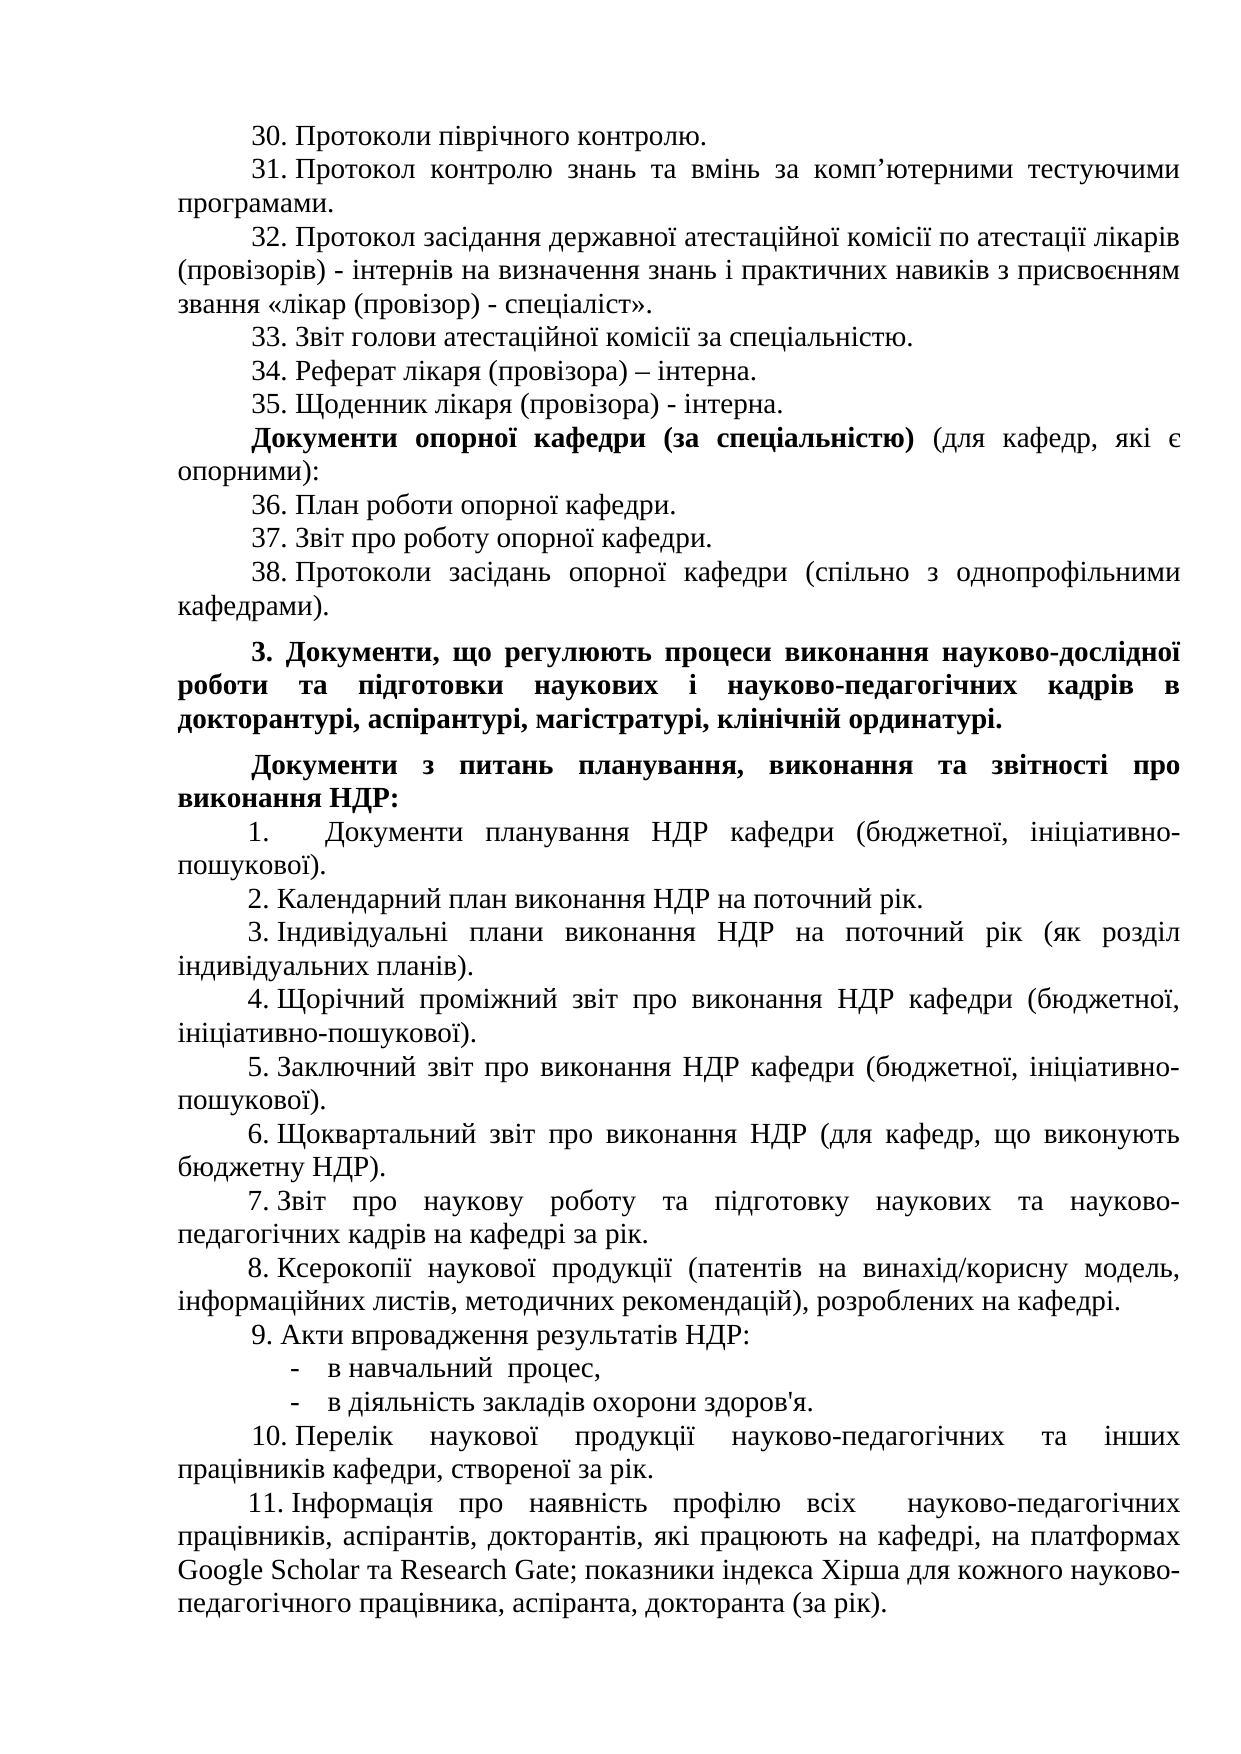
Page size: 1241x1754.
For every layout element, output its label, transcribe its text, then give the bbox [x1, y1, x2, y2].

list 32. Протокол засідання державної атестаційної комісії по атестації лікарів (провізорів) - інтернів на визначення знань і практичних навиків з присвоєнням звання «лікар (провізор) - спеціаліст». [177, 219, 1181, 319]
list 38. Протоколи засідань опорної кафедри (спільно з однопрофільними кафедрами). [177, 554, 1181, 621]
list 36. План роботи опорної кафедри. [177, 487, 1181, 521]
list 35. Щоденник лікаря (провізора) - інтерна. [177, 386, 1181, 420]
text 7. Звіт про наукову роботу та підготовку наукових та науково-педагогічних кадрів на кафедрі за рік. [177, 1183, 1181, 1250]
text 4. Щорічний проміжний звіт про виконання НДР кафедри (бюджетної, ініціативно-пошукової). [177, 982, 1181, 1049]
list в навчальний процес, [290, 1351, 1181, 1384]
list 31. Протокол контролю знань та вмінь за комп’ютерними тестуючими програмами. [177, 152, 1181, 219]
text 3. Документи, що регулюють процеси виконання науково-дослідної роботи та підготовки наукових і науково-педагогічних кадрів в докторантурі, аспірантурі, магістратурі, клінічній ординатурі. [177, 634, 1181, 734]
text 9. Акти впровадження результатів НДР: [177, 1317, 1181, 1351]
text 6. Щоквартальний звіт про виконання НДР (для кафедр, що виконують бюджетну НДР). [177, 1116, 1181, 1183]
text 8. Ксерокопії наукової продукції (патентів на винахід/корисну модель, інформаційних листів, методичних рекомендацій), розроблених на кафедрі. [177, 1250, 1181, 1317]
list 37. Звіт про роботу опорної кафедри. [177, 521, 1181, 554]
list 30. Протоколи піврічного контролю. [177, 118, 1181, 152]
text 1. Документи планування НДР кафедри (бюджетної, ініціативно-пошукової). [177, 814, 1181, 881]
text 11. Інформація про наявність профілю всіх науково-педагогічних працівників, аспірантів, докторантів, які працюють на кафедрі, на платформах Google Scholar та Research Gate; показники індекса Хірша для кожного науково-педагогічного працівника, аспіранта, докторанта (за рік). [177, 1485, 1181, 1619]
list 33. Звіт голови атестаційної комісії за спеціальністю. [177, 319, 1181, 353]
list в діяльність закладів охорони здоров'я. [290, 1384, 1181, 1418]
text Документи з питань планування, виконання та звітності про виконання НДР: [177, 747, 1181, 814]
text 2. Календарний план виконання НДР на поточний рік. [177, 881, 1181, 914]
text Документи опорної кафедри (за спеціальністю) (для кафедр, які є опорними): [177, 420, 1181, 487]
text 5. Заключний звіт про виконання НДР кафедри (бюджетної, ініціативно-пошукової). [177, 1049, 1181, 1116]
text 3. Індивідуальні плани виконання НДР на поточний рік (як розділ індивідуальних планів). [177, 914, 1181, 982]
list 34. Реферат лікаря (провізора) – інтерна. [177, 353, 1181, 386]
text 10. Перелік наукової продукції науково-педагогічних та інших працівників кафедри, створеної за рік. [177, 1418, 1181, 1485]
